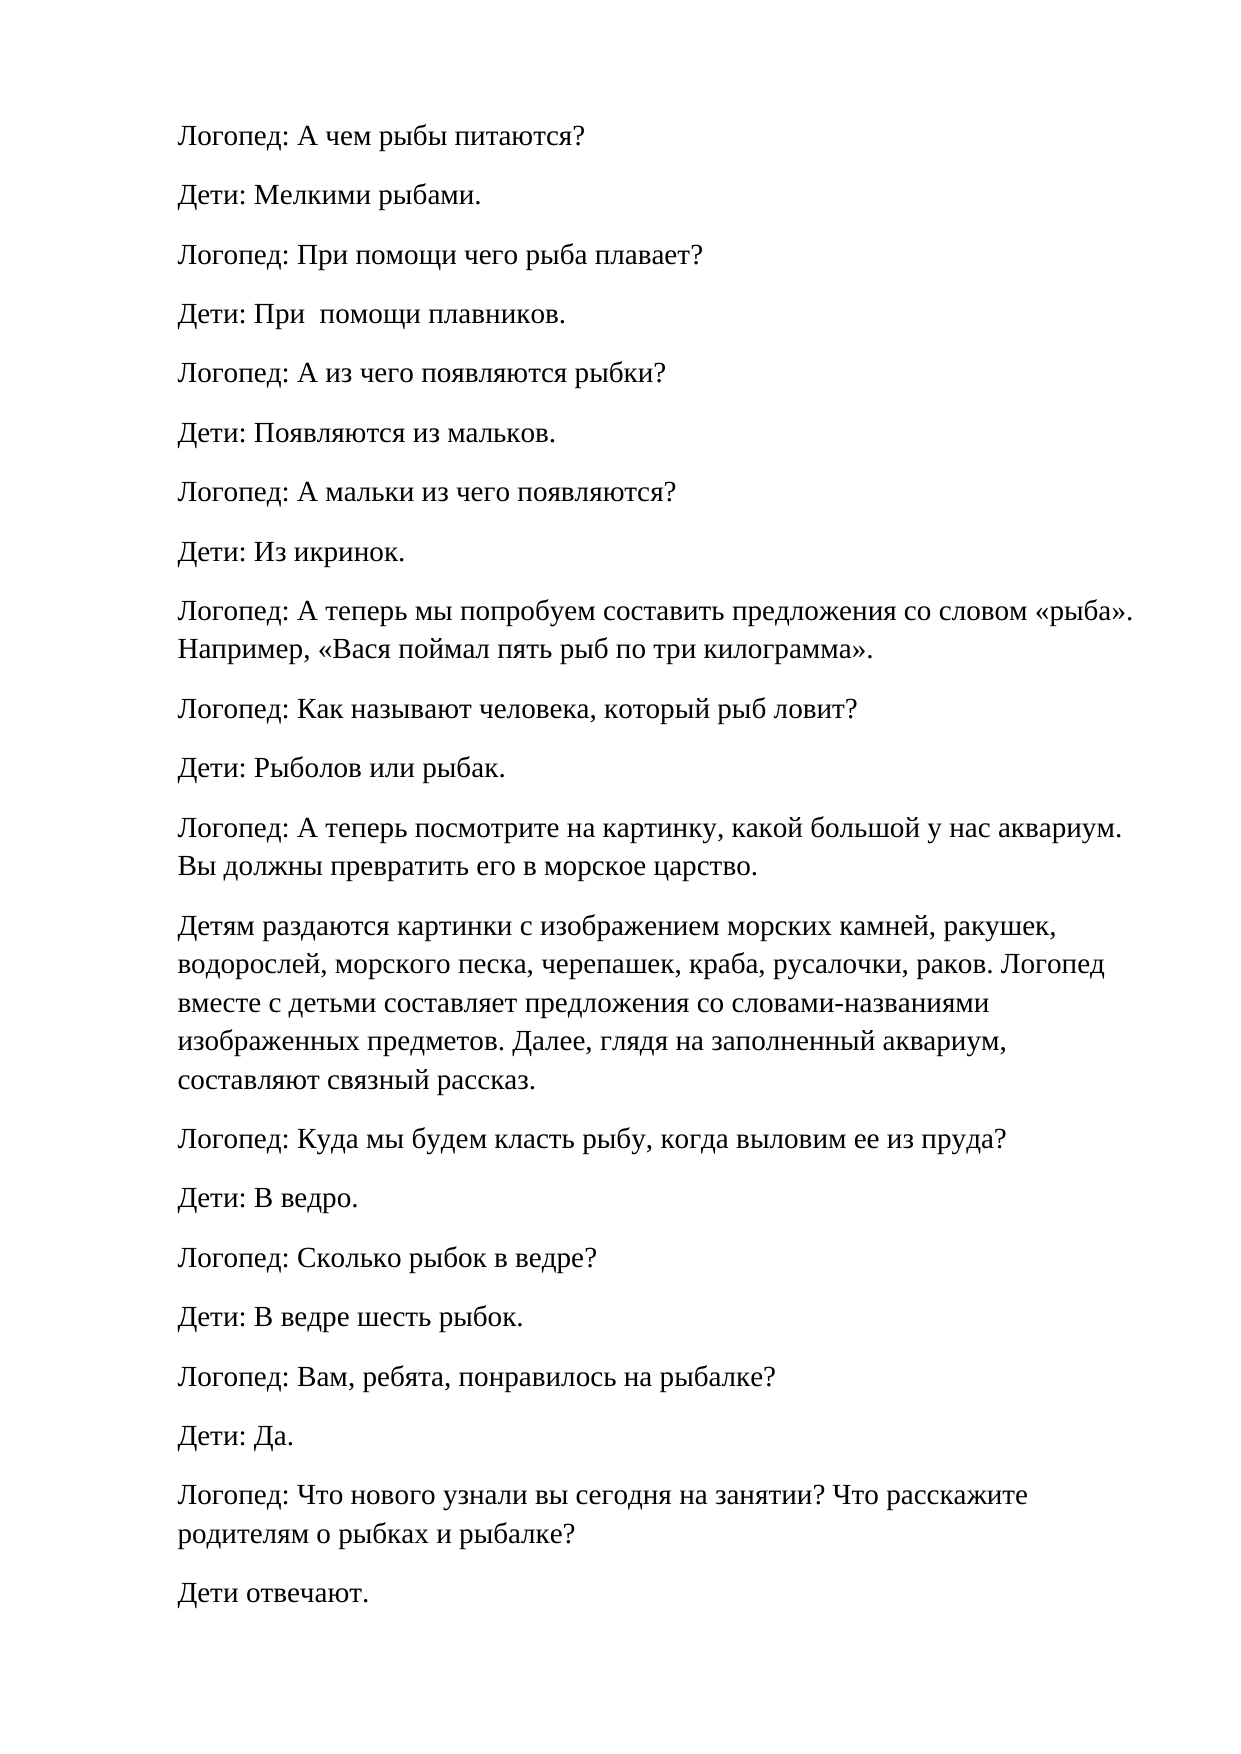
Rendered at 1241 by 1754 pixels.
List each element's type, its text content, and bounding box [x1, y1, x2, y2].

text Дети: Из икринок. [177, 534, 1152, 567]
text Дети отвечают. [177, 1575, 1152, 1609]
text Логопед: А теперь посмотрите на картинку, какой большой у нас аквариум. Вы должны превратить его в морское царство. [177, 810, 1152, 882]
text Детям раздаются картинки с изображением морских камней, ракушек, водорослей, морского песка, черепашек, краба, русалочки, раков. Логопед вместе с детьми составляет предложения со словами-названиями изображенных предметов. Далее, глядя на заполненный аквариум, составляют связный рассказ. [177, 908, 1152, 1095]
text Логопед: Что нового узнали вы сегодня на занятии? Что расскажите родителям о рыбках и рыбалке? [177, 1477, 1152, 1549]
text Дети: В ведре шесть рыбок. [177, 1299, 1152, 1333]
text Логопед: А теперь мы попробуем составить предложения со словом «рыба». Например, «Вася поймал пять рыб по три килограмма». [177, 593, 1152, 665]
text Логопед: При помощи чего рыба плавает? [177, 237, 1152, 270]
text Дети: Да. [177, 1418, 1152, 1452]
text Логопед: Как называют человека, который рыб ловит? [177, 691, 1152, 724]
text Дети: В ведро. [177, 1181, 1152, 1214]
text Дети: Мелкими рыбами. [177, 177, 1152, 211]
text Логопед: Куда мы будем класть рыбу, когда выловим ее из пруда? [177, 1121, 1152, 1155]
text Логопед: А чем рыбы питаются? [177, 118, 1152, 152]
text Дети: При помощи плавников. [177, 296, 1152, 330]
text Логопед: Вам, ребята, понравилось на рыбалке? [177, 1359, 1152, 1392]
text Дети: Появляются из мальков. [177, 415, 1152, 448]
text Логопед: А из чего появляются рыбки? [177, 356, 1152, 389]
text Логопед: А мальки из чего появляются? [177, 474, 1152, 508]
text Дети: Рыболов или рыбак. [177, 750, 1152, 784]
text Логопед: Сколько рыбок в ведре? [177, 1240, 1152, 1273]
